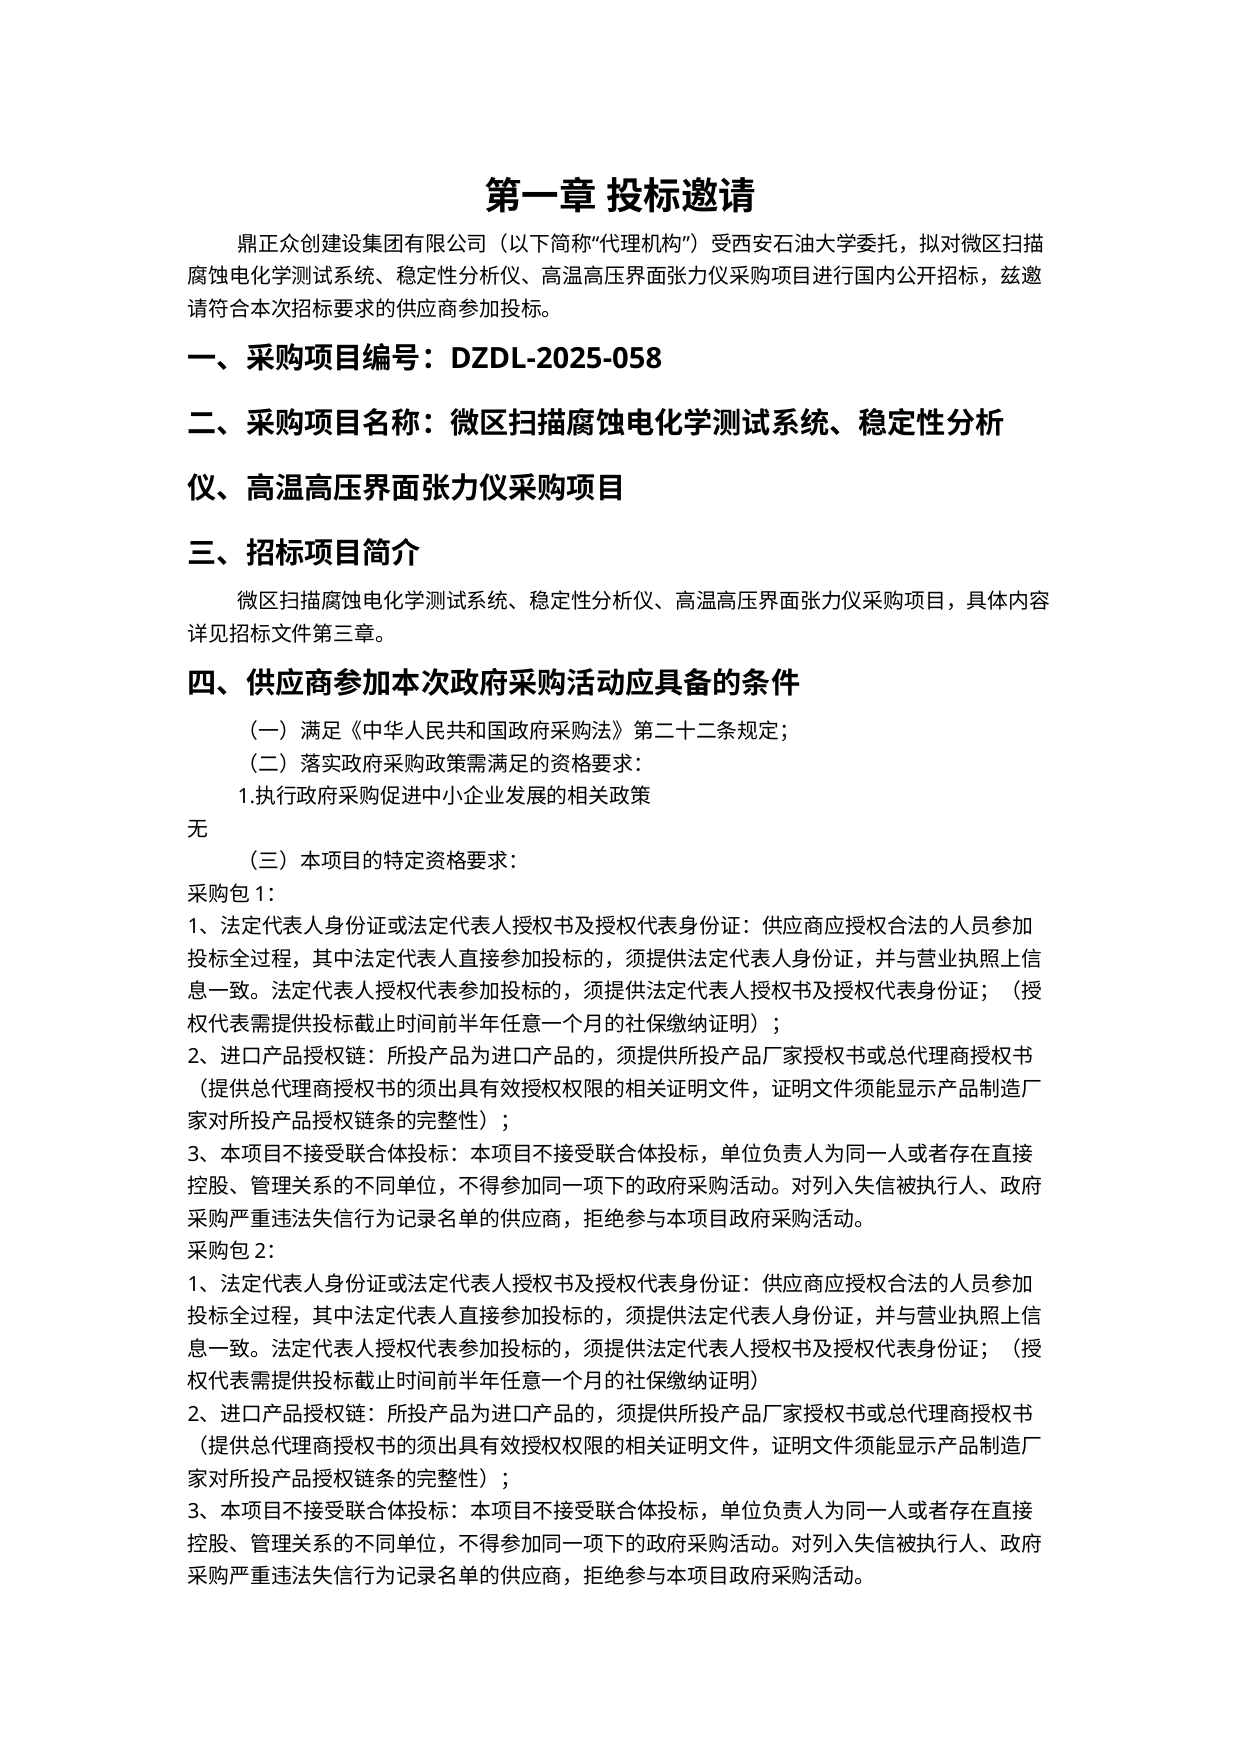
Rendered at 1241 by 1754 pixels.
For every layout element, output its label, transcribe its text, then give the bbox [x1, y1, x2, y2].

text 二、采购项目名称：微区扫描腐蚀电化学测试系统、稳定性分析仪、高温高压界面张力仪采购项目 [187, 389, 1053, 519]
text 一、采购项目编号：DZDL-2025-058 [187, 324, 1053, 389]
text 微区扫描腐蚀电化学测试系统、稳定性分析仪、高温高压界面张力仪采购项目，具体内容详见招标文件第三章。 [187, 584, 1053, 649]
text 1、法定代表人身份证或法定代表人授权书及授权代表身份证：供应商应授权合法的人员参加投标全过程，其中法定代表人直接参加投标的，须提供法定代表人身份证，并与营业执照上信息一致。法定代表人授权代表参加投标的，须提供法定代表人授权书及授权代表身份证；（授权代表需提供投标截止时间前半年任意一个月的社保缴纳证明）； [187, 909, 1053, 1039]
text 1.执行政府采购促进中小企业发展的相关政策 [187, 779, 1053, 812]
text （三）本项目的特定资格要求： [187, 844, 1053, 877]
text 采购包2： [187, 1234, 1053, 1267]
text 鼎正众创建设集团有限公司（以下简称“代理机构”）受西安石油大学委托，拟对微区扫描腐蚀电化学测试系统、稳定性分析仪、高温高压界面张力仪采购项目进行国内公开招标，兹邀请符合本次招标要求的供应商参加投标。 [187, 227, 1053, 324]
text 三、招标项目简介 [187, 519, 1053, 584]
text （一）满足《中华人民共和国政府采购法》第二十二条规定； [187, 714, 1053, 747]
text （二）落实政府采购政策需满足的资格要求： [187, 747, 1053, 779]
text 采购包1： [187, 877, 1053, 909]
text 无 [187, 812, 1053, 844]
text 3、本项目不接受联合体投标：本项目不接受联合体投标，单位负责人为同一人或者存在直接控股、管理关系的不同单位，不得参加同一项下的政府采购活动。对列入失信被执行人、政府采购严重违法失信行为记录名单的供应商，拒绝参与本项目政府采购活动。 [187, 1137, 1053, 1234]
text 四、供应商参加本次政府采购活动应具备的条件 [187, 649, 1053, 714]
text 2、进口产品授权链：所投产品为进口产品的，须提供所投产品厂家授权书或总代理商授权书（提供总代理商授权书的须出具有效授权权限的相关证明文件，证明文件须能显示产品制造厂家对所投产品授权链条的完整性）； [187, 1039, 1053, 1137]
text 第一章 投标邀请 [187, 162, 1053, 227]
text 2、进口产品授权链：所投产品为进口产品的，须提供所投产品厂家授权书或总代理商授权书（提供总代理商授权书的须出具有效授权权限的相关证明文件，证明文件须能显示产品制造厂家对所投产品授权链条的完整性）； [187, 1397, 1053, 1494]
text 3、本项目不接受联合体投标：本项目不接受联合体投标，单位负责人为同一人或者存在直接控股、管理关系的不同单位，不得参加同一项下的政府采购活动。对列入失信被执行人、政府采购严重违法失信行为记录名单的供应商，拒绝参与本项目政府采购活动。 [187, 1494, 1053, 1592]
